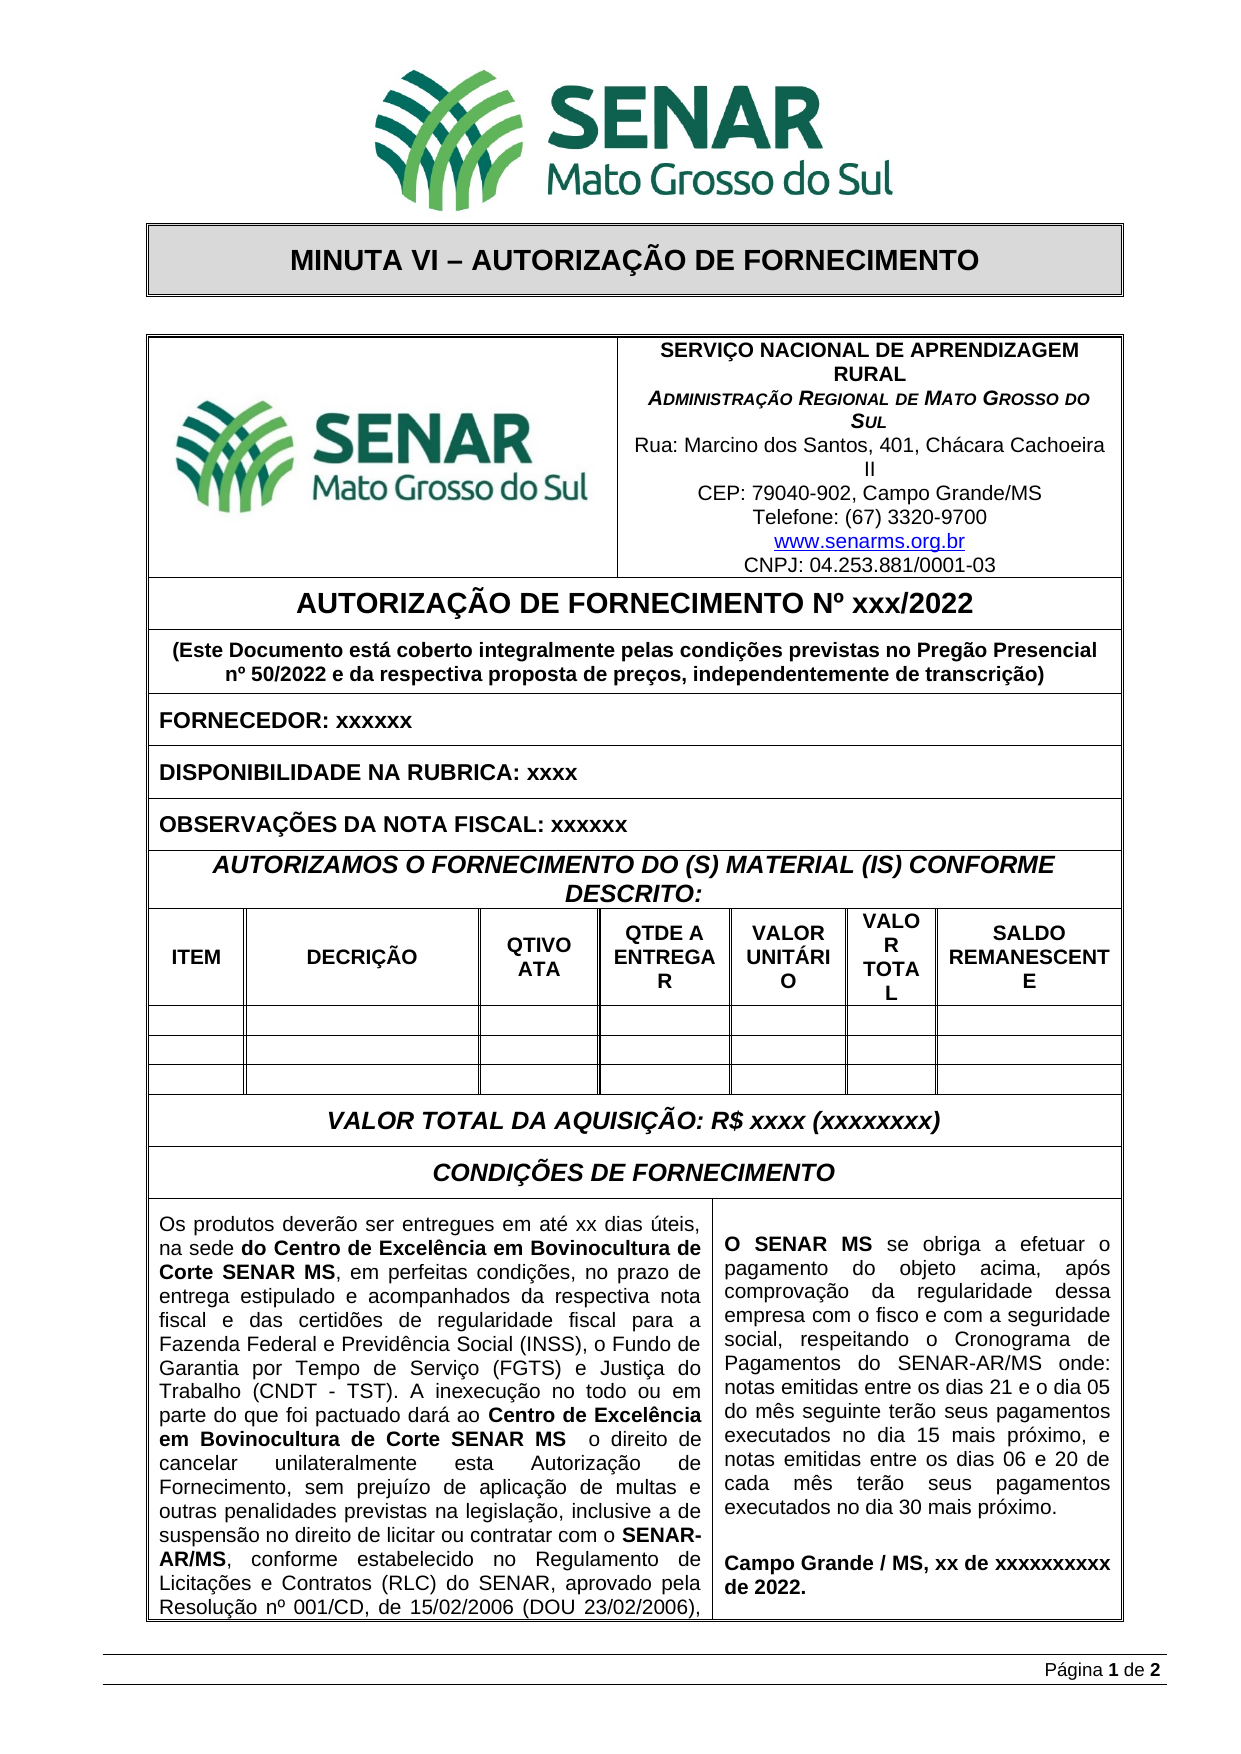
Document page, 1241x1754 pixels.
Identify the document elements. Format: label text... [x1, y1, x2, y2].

table_cell [848, 1006, 935, 1034]
table_cell AUTORIZAMOS O FORNECIMENTO DO (S) MATERIAL (IS) CONFORME DESCRITO: [149, 851, 1121, 908]
table_cell [149, 1006, 243, 1034]
table_header [149, 338, 617, 577]
table_cell [732, 1036, 845, 1064]
table_cell [938, 1006, 1121, 1034]
table_cell [149, 1065, 243, 1094]
table_cell [601, 1065, 729, 1094]
table_cell CONDIÇÕES DE FORNECIMENTO [149, 1147, 1121, 1198]
table_cell [938, 1036, 1121, 1064]
table_cell VALOR UNITÁRIO [732, 909, 845, 1005]
table_cell DECRIÇÃO [247, 909, 478, 1005]
table_cell [149, 1036, 243, 1064]
table_cell [481, 1036, 597, 1064]
table_cell [732, 1006, 845, 1034]
table_cell QTIVO ATA [481, 909, 597, 1005]
table_cell [481, 1006, 597, 1034]
picture [365, 59, 905, 223]
table_cell [247, 1036, 478, 1064]
table_cell SALDO REMANESCENTE [938, 909, 1121, 1005]
table_cell [848, 1036, 935, 1064]
table_cell VALOR TOTAL [848, 909, 935, 1005]
table_header MINUTA VI – AUTORIZAÇÃO DE FORNECIMENTO [149, 226, 1121, 294]
table_cell [247, 1006, 478, 1034]
table_cell QTDE A ENTREGAR [601, 909, 729, 1005]
table_cell DISPONIBILIDADE NA RUBRICA: xxxx [149, 746, 1121, 797]
table_cell [848, 1065, 935, 1094]
table_cell [481, 1065, 597, 1094]
table_cell [938, 1065, 1121, 1094]
table_cell VALOR TOTAL DA AQUISIÇÃO: R$ xxxx (xxxxxxxx) [149, 1095, 1121, 1146]
table_cell [732, 1065, 845, 1094]
table_cell [247, 1065, 478, 1094]
picture [168, 392, 597, 523]
table_header SERVIÇO NACIONAL DE APRENDIZAGEM RURAL Administração Regional de Mato Grosso do Sul Rua: Marcino dos Santos, 401, Chácara Cachoeira II CEP: 79040-902, Campo Grande/MS Telefone: (67) 3320-9700 www.senarms.org.br CNPJ: 04.253.881/0001-03 [618, 338, 1121, 577]
table_cell OBSERVAÇÕES DA NOTA FISCAL: xxxxxx [149, 799, 1121, 849]
table_cell [601, 1036, 729, 1064]
table_cell FORNECEDOR: xxxxxx [149, 694, 1121, 745]
table_cell (Este Documento está coberto integralmente pelas condições previstas no Pregão Presencial nº 50/2022 e da respectiva proposta de preços, independentemente de transcrição) [149, 630, 1121, 693]
table_cell AUTORIZAÇÃO DE FORNECIMENTO Nº xxx/2022 [149, 578, 1121, 629]
table_cell ITEM [149, 909, 243, 1005]
table_cell [601, 1006, 729, 1034]
